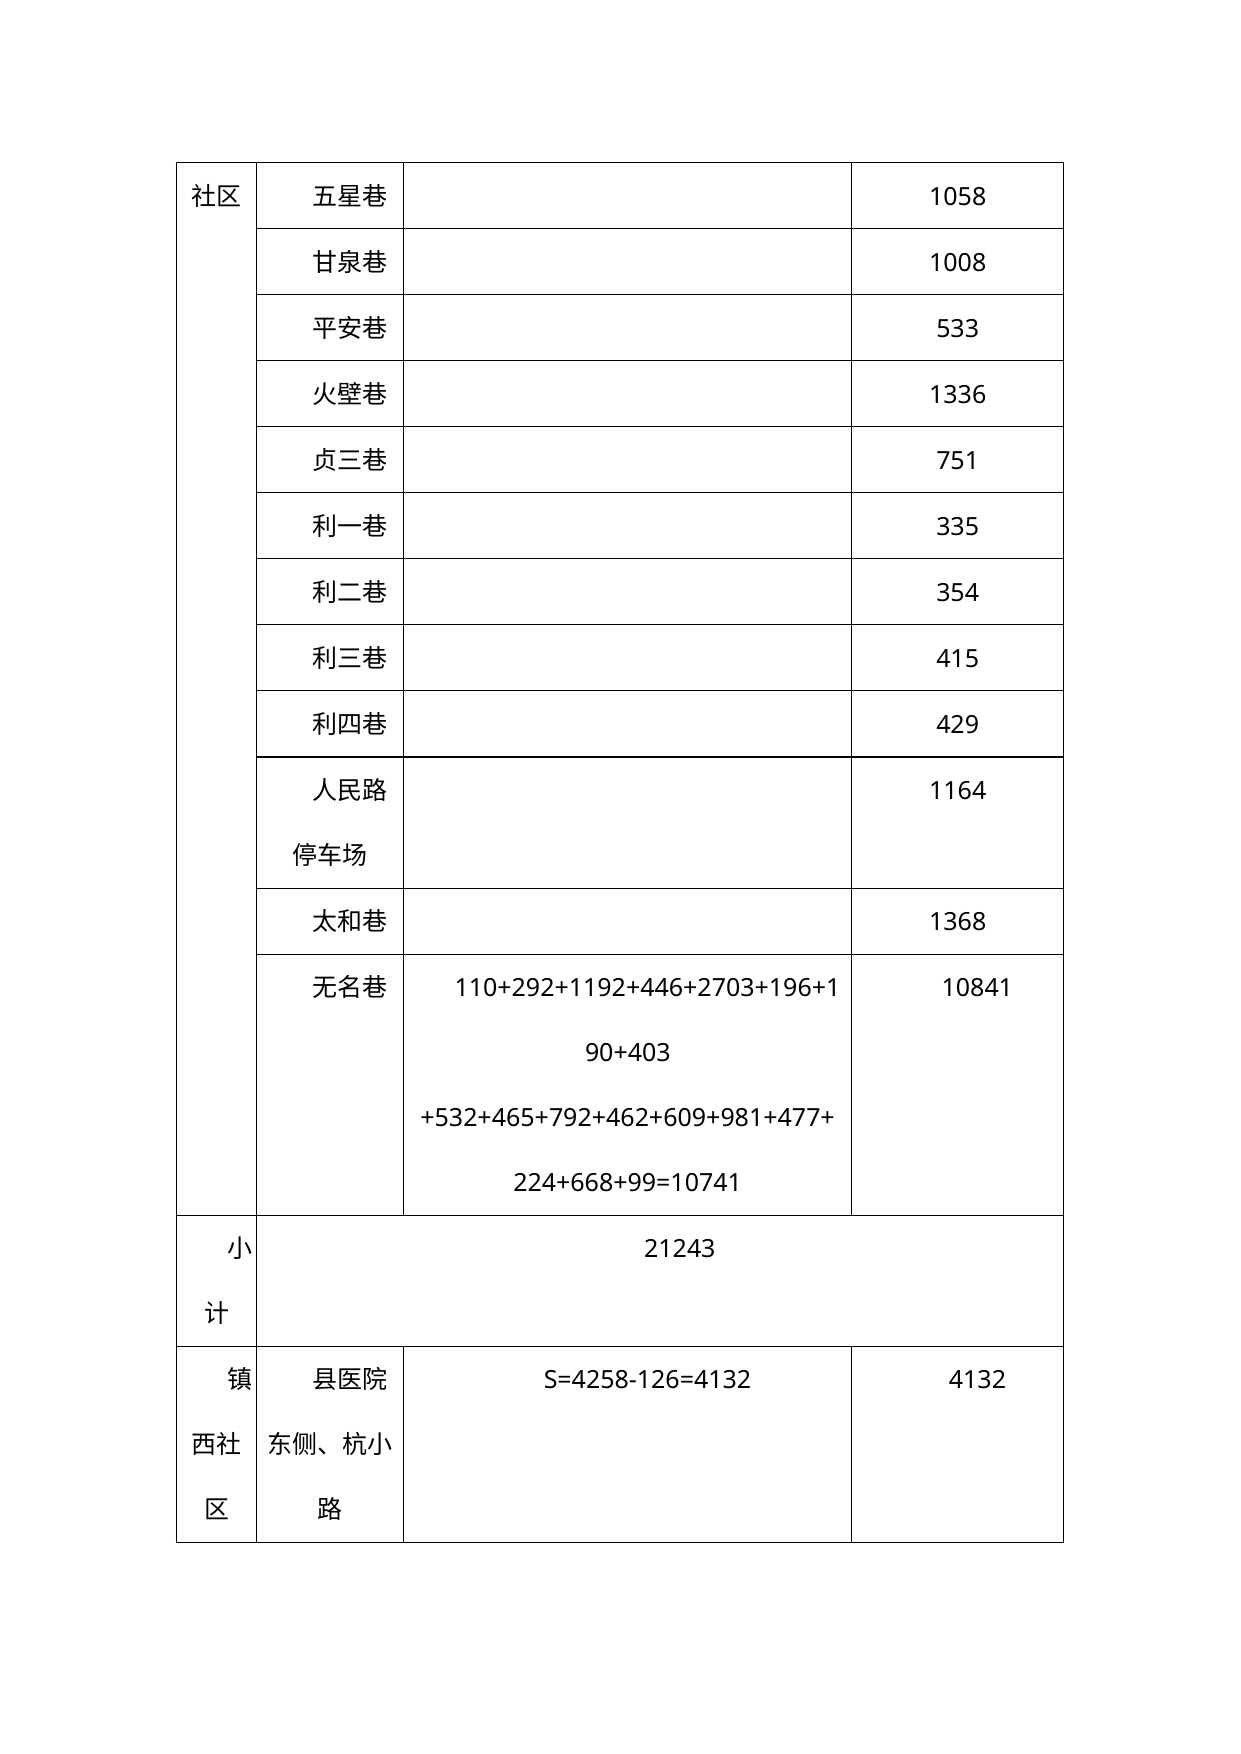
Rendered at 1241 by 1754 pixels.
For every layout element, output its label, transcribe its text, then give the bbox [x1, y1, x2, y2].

table_cell 354 [852, 559, 1063, 624]
table_cell [404, 163, 851, 228]
table_cell 533 [852, 295, 1063, 360]
table_cell 利四巷 [257, 691, 403, 756]
table_cell 利三巷 [257, 625, 403, 690]
table_cell 甘泉巷 [257, 229, 403, 294]
table_cell 县医院东侧、杭小路 [257, 1347, 403, 1542]
table_cell 751 [852, 427, 1063, 492]
table_cell 1164 [852, 758, 1063, 887]
table_cell 335 [852, 493, 1063, 558]
table_cell 无名巷 [257, 955, 403, 1214]
table_cell 利二巷 [257, 559, 403, 624]
table_cell 太和巷 [257, 889, 403, 953]
table_cell S=4258-126=4132 [404, 1347, 851, 1542]
table_cell 1058 [852, 163, 1063, 228]
table_cell 镇西社区 [177, 1347, 256, 1542]
table_cell 4132 [852, 1347, 1063, 1542]
table_cell 火壁巷 [257, 361, 403, 426]
table_cell 利一巷 [257, 493, 403, 558]
table_cell 1336 [852, 361, 1063, 426]
table_cell 人民路停车场 [257, 758, 403, 887]
table_cell 21243 [257, 1216, 1063, 1346]
table_cell 天山社区 [177, 163, 256, 1214]
table_cell [404, 889, 851, 953]
table_cell [404, 493, 851, 558]
table_cell [404, 229, 851, 294]
table_cell [404, 361, 851, 426]
table_cell 1008 [852, 229, 1063, 294]
table_cell [404, 427, 851, 492]
table_cell 1368 [852, 889, 1063, 953]
table_cell 10841 [852, 955, 1063, 1214]
table_cell 415 [852, 625, 1063, 690]
table_cell [404, 295, 851, 360]
table_cell [404, 691, 851, 756]
table_cell 429 [852, 691, 1063, 756]
table_cell 平安巷 [257, 295, 403, 360]
table_cell 小计 [177, 1216, 256, 1346]
table_cell 贞三巷 [257, 427, 403, 492]
table_cell 110+292+1192+446+2703+196+190+403 +532+465+792+462+609+981+477+224+668+99=10741 [404, 955, 851, 1214]
table_cell [404, 625, 851, 690]
table_cell [404, 758, 851, 887]
table_cell 五星巷 [257, 163, 403, 228]
table_cell [404, 559, 851, 624]
